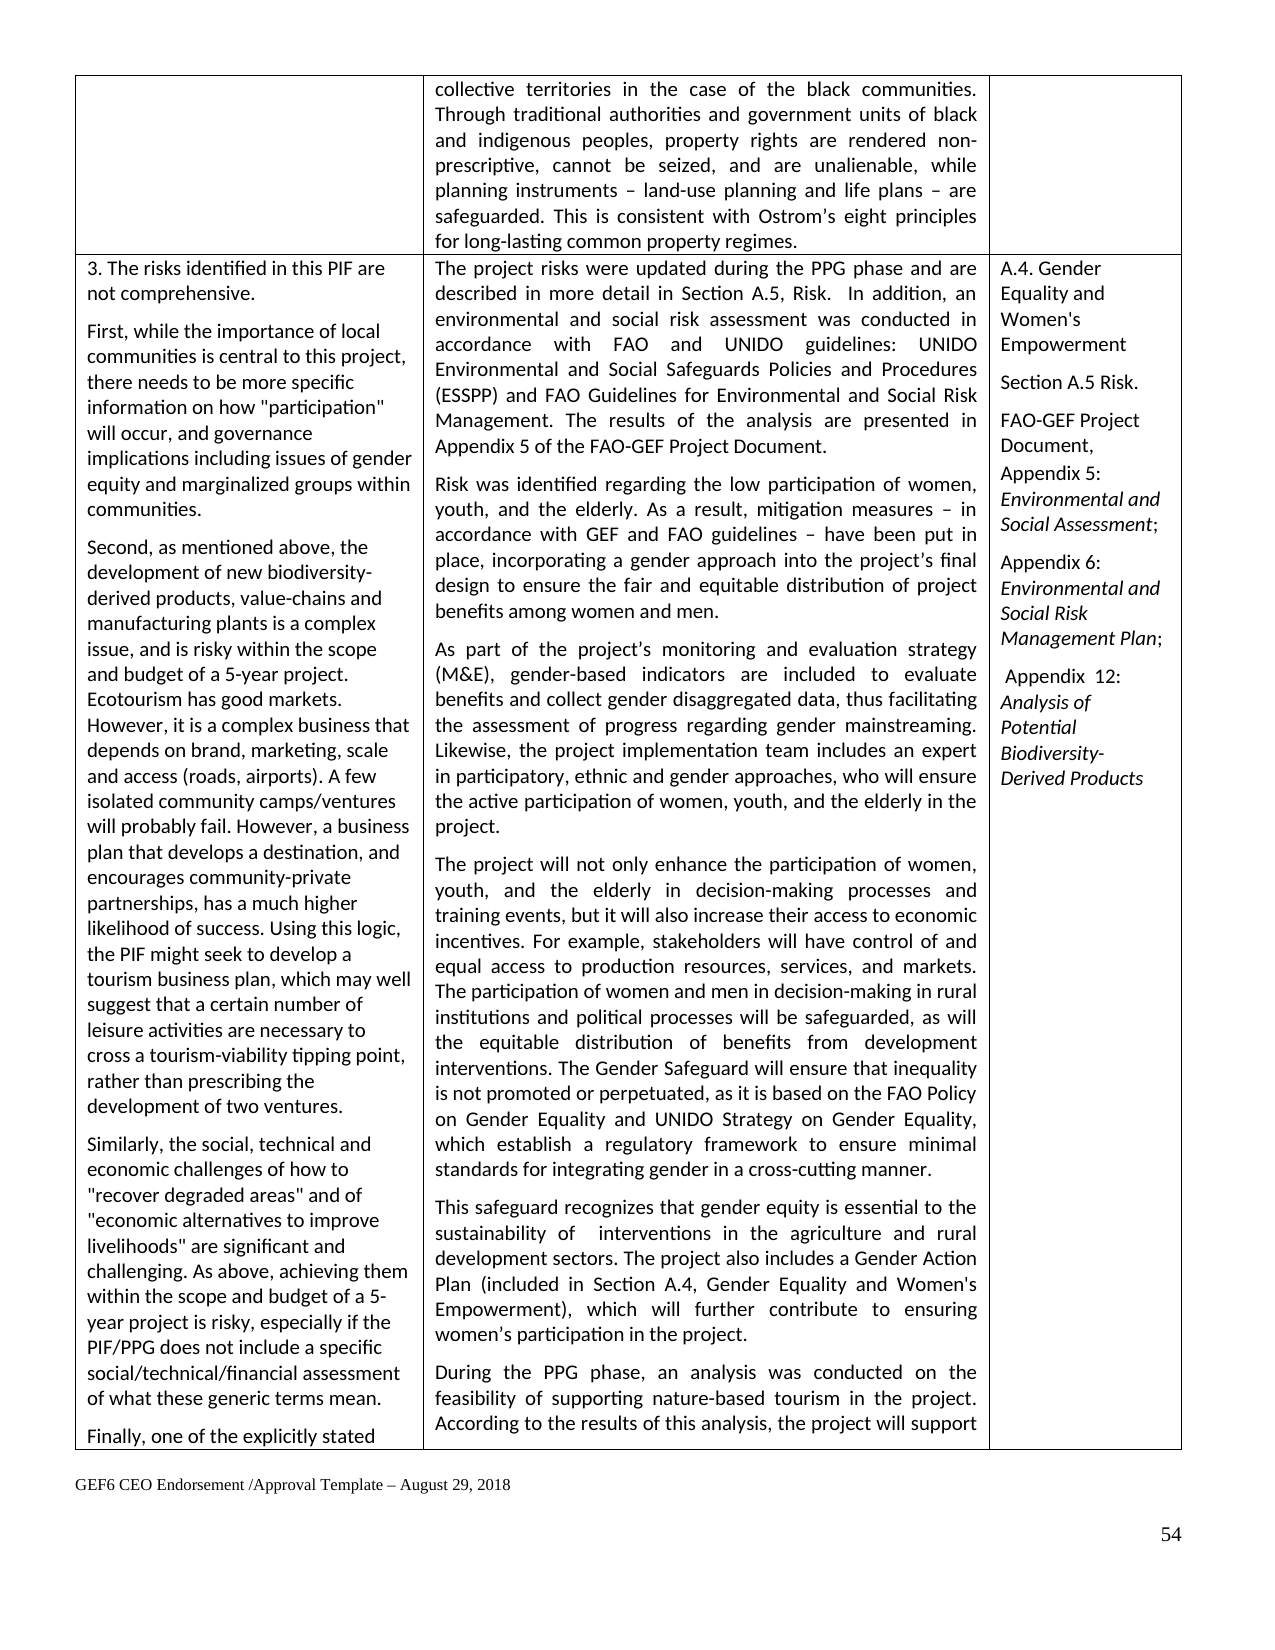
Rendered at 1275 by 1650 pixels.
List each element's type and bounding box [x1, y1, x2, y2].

table_cell [76, 76, 423, 254]
table_cell [424, 76, 989, 254]
table_cell [990, 76, 1181, 254]
table_cell [424, 255, 989, 1449]
table_cell [990, 255, 1181, 1449]
table_cell [76, 255, 423, 1449]
